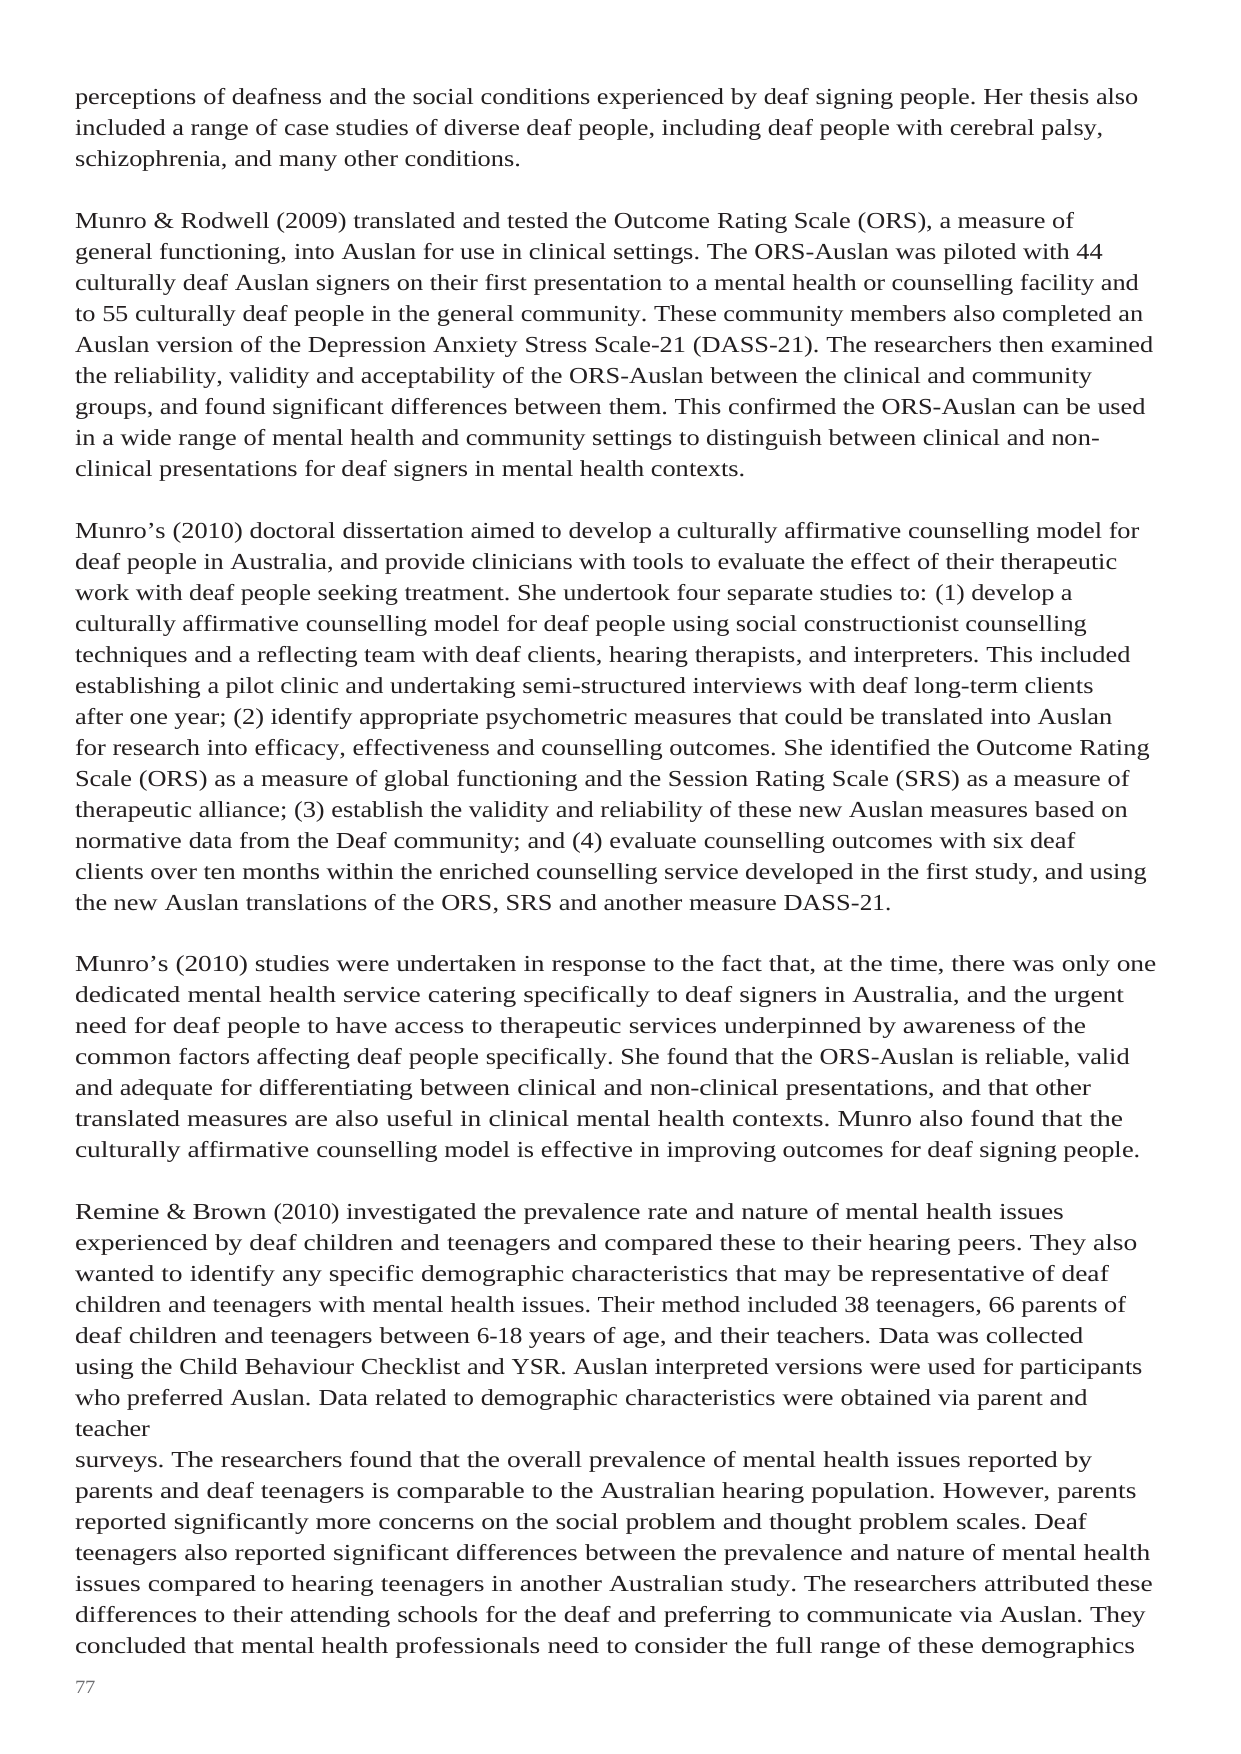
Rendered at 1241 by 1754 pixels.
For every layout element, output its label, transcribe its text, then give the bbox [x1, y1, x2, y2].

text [75, 1446, 1165, 1659]
text Munro & Rodwell (2009) translated and tested the Outcome Rating Scale (ORS), a measure of general functioning, into Auslan for use in clinical settings. The ORS-Auslan was piloted with 44 culturally deaf Auslan signers on their first presentation to a mental health or counselling facility and to 55 culturally deaf people in the general community. These community members also completed an Auslan version of the Depression Anxiety Stress Scale-21 (DASS-21). The researchers then examined the reliability, validity and acceptability of the ORS-Auslan between the clinical and community groups, and found significant differences between them. This confirmed the ORS-Auslan can be used in a wide range of mental health and community settings to distinguish between clinical and non-clinical presentations for deaf signers in mental health contexts. [75, 207, 1157, 482]
text Remine & Brown (2010) investigated the prevalence rate and nature of mental health issues experienced by deaf children and teenagers and compared these to their hearing peers. They also wanted to identify any specific demographic characteristics that may be representative of deaf children and teenagers with mental health issues. Their method included 38 teenagers, 66 parents of deaf children and teenagers between 6-18 years of age, and their teachers. Data was collected using the Child Behaviour Checklist and YSR. Auslan interpreted versions were used for participants who preferred Auslan. Data related to demographic characteristics were obtained via parent and teacher [75, 1198, 1145, 1442]
text Munro’s (2010) studies were undertaken in response to the fact that, at the time, there was only one dedicated mental health service catering specifically to deaf signers in Australia, and the urgent need for deaf people to have access to therapeutic services underpinned by awareness of the common factors affecting deaf people specifically. She found that the ORS-Auslan is reliable, valid and adequate for differentiating between clinical and non-clinical presentations, and that other translated measures are also useful in clinical mental health contexts. Munro also found that the culturally affirmative counselling model is effective in improving outcomes for deaf signing people. [75, 950, 1158, 1163]
text perceptions of deafness and the social conditions experienced by deaf signing people. Her thesis also included a range of case studies of diverse deaf people, including deaf people with cerebral palsy, schizophrenia, and many other conditions. [75, 83, 1178, 171]
text Munro’s (2010) doctoral dissertation aimed to develop a culturally affirmative counselling model for deaf people in Australia, and provide clinicians with tools to evaluate the effect of their therapeutic work with deaf people seeking treatment. She undertook four separate studies to: (1) develop a culturally affirmative counselling model for deaf people using social constructionist counselling techniques and a reflecting team with deaf clients, hearing therapists, and interpreters. This included establishing a pilot clinic and undertaking semi-structured interviews with deaf long-term clients after one year; (2) identify appropriate psychometric measures that could be translated into Auslan for research into efficacy, effectiveness and counselling outcomes. She identified the Outcome Rating Scale (ORS) as a measure of global functioning and the Session Rating Scale (SRS) as a measure of therapeutic alliance; (3) establish the validity and reliability of these new Auslan measures based on normative data from the Deaf community; and (4) evaluate counselling outcomes with six deaf clients over ten months within the enriched counselling service developed in the first study, and using the new Auslan translations of the ORS, SRS and another measure DASS-21. [75, 517, 1150, 916]
